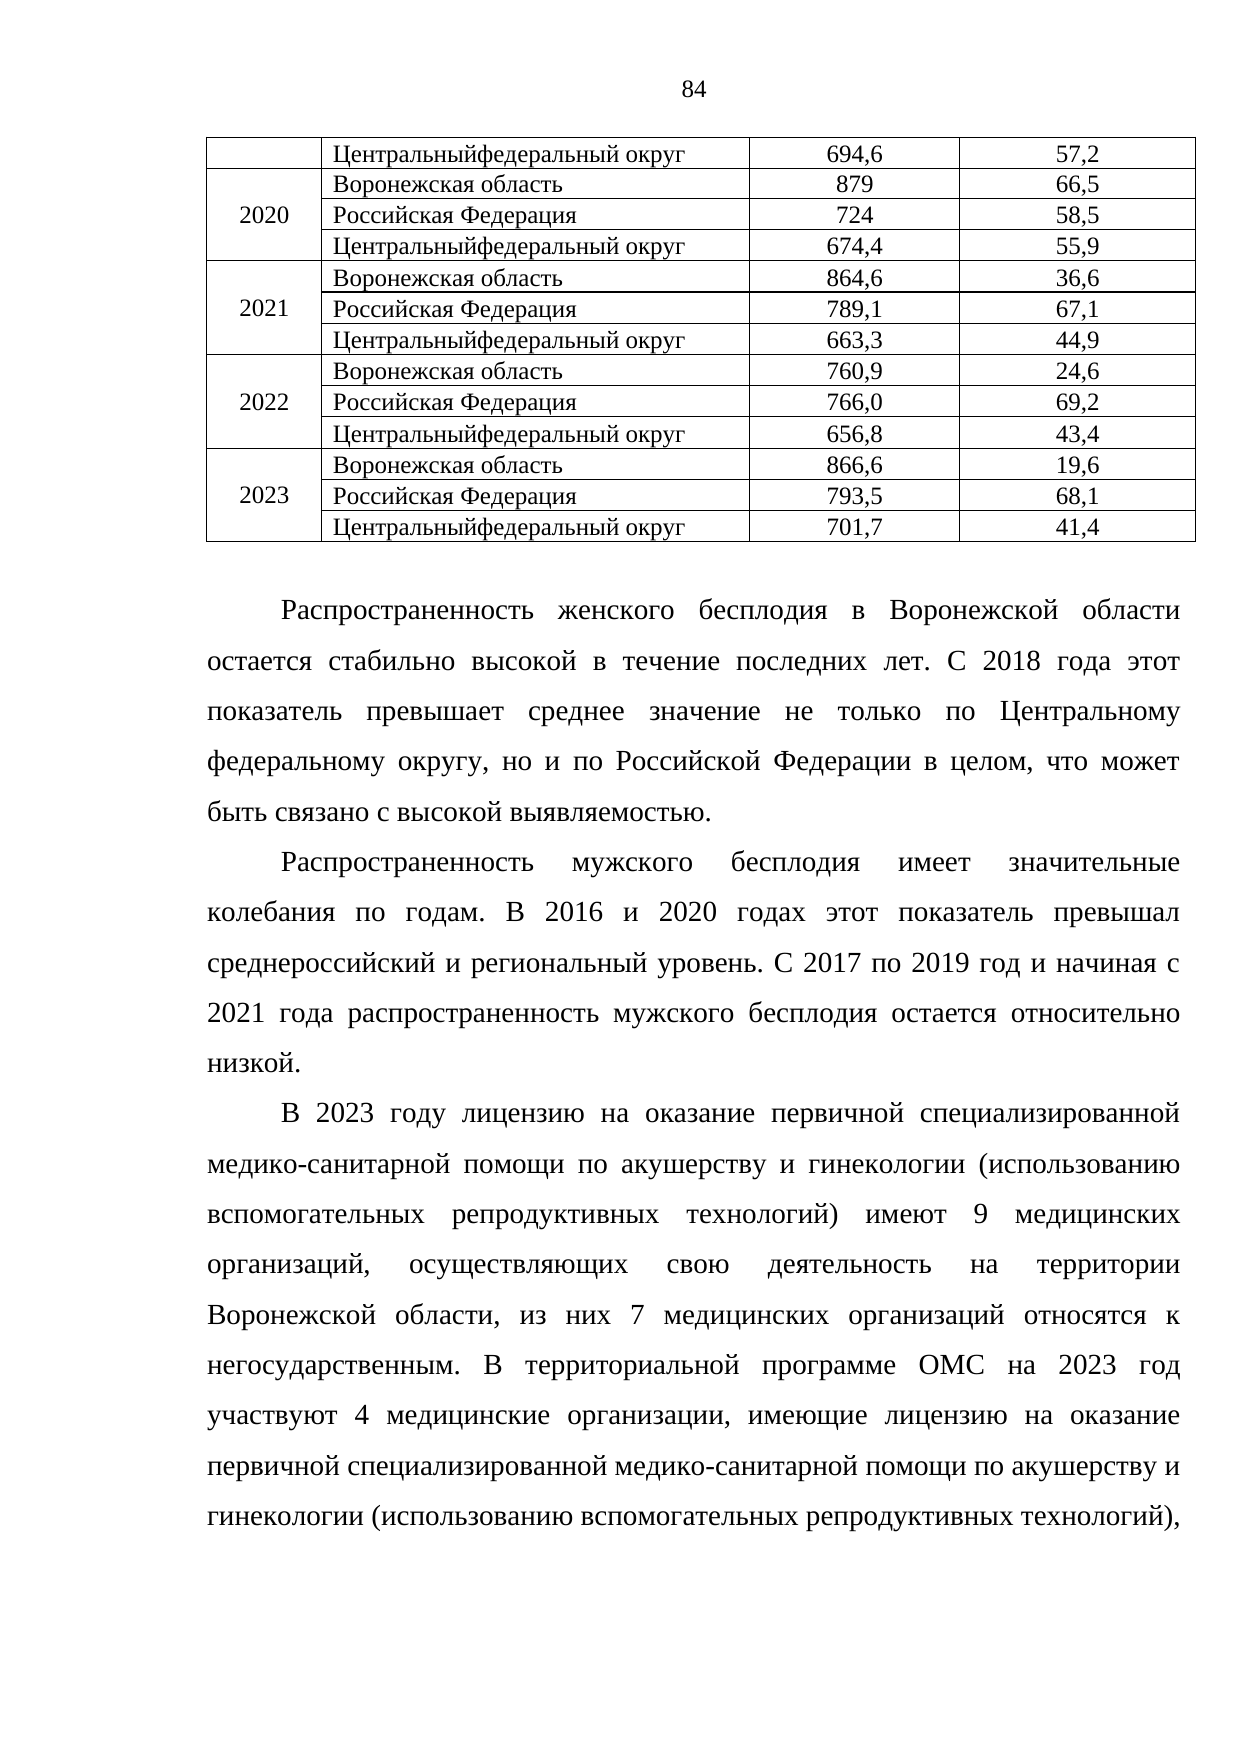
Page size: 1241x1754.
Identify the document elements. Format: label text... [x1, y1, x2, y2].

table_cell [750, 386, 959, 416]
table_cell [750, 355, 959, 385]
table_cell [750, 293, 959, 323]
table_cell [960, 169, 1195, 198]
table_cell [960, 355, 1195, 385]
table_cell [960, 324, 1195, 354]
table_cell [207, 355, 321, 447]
text Распространенность женского бесплодия в Воронежской области остается стабильно высокой в течение последних лет. С 2018 года этот показатель превышает среднее значение не только по Центральному федеральному округу, но и по Российской Федерации в целом, что может быть связано с высокой выявляемостью. [207, 592, 1181, 827]
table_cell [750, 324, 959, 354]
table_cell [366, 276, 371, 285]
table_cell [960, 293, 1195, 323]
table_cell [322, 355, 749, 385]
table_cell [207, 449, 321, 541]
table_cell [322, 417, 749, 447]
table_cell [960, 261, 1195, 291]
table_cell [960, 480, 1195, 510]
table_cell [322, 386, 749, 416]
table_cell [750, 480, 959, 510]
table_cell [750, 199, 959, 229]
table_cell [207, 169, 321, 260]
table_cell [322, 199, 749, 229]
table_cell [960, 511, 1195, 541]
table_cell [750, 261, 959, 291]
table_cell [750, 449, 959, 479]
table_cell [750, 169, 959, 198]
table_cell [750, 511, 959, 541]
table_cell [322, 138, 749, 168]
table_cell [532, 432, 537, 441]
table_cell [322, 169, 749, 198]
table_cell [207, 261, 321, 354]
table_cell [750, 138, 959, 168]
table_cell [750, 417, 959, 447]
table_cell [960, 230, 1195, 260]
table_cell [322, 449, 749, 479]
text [207, 1096, 1181, 1575]
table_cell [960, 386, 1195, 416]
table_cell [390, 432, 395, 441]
text Распространенность мужского бесплодия имеет значительные колебания по годам. В 2016 и 2020 годах этот показатель превышал среднероссийский и региональный уровень. С 2017 по 2019 год и начиная с 2021 года распространенность мужского бесплодия остается относительно низкой. [207, 844, 1181, 1079]
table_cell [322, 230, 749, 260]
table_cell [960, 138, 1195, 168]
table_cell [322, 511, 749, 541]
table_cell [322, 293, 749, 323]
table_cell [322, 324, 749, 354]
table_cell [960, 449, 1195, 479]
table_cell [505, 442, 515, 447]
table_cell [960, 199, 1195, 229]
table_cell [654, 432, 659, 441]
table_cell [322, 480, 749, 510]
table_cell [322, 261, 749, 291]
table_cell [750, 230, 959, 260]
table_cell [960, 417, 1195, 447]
